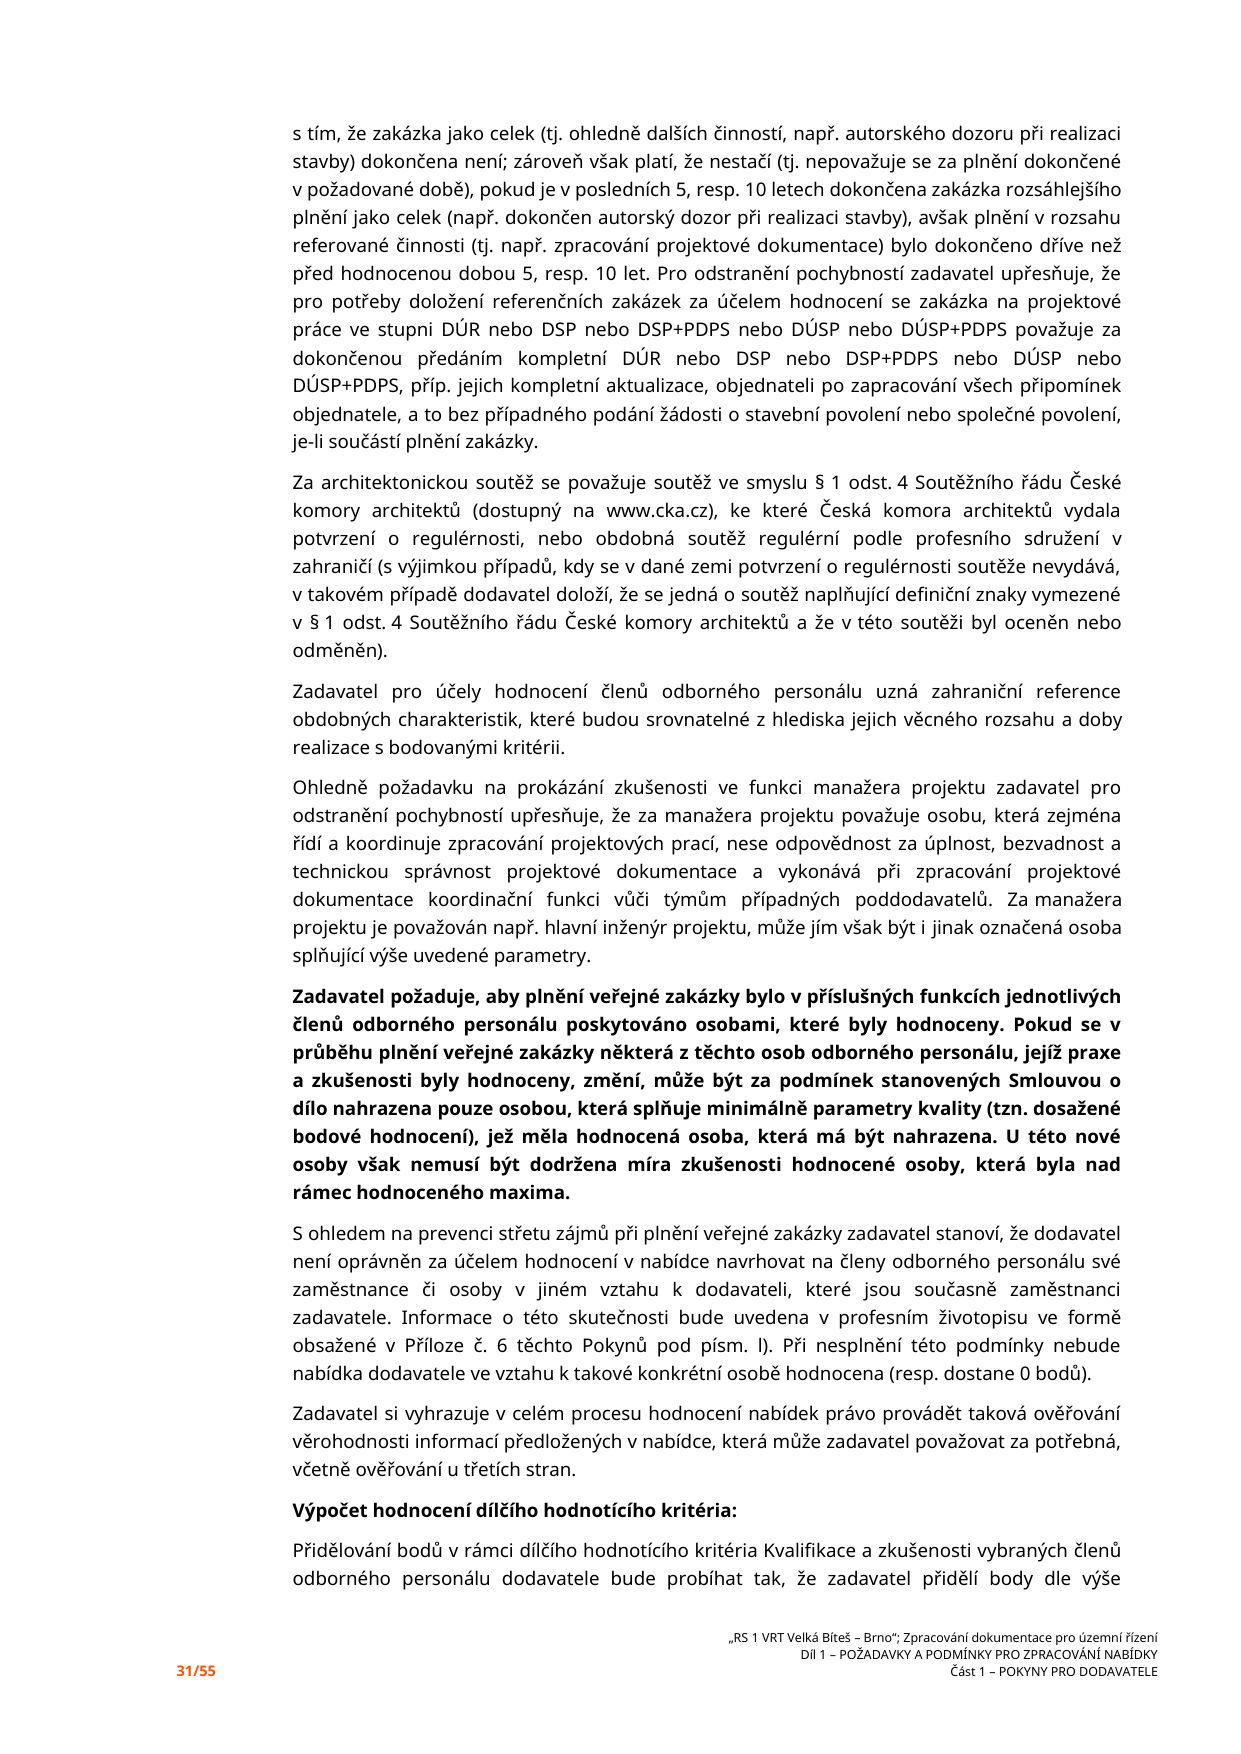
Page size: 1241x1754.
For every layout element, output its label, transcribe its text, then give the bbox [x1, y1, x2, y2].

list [292, 121, 1122, 454]
list Ohledně požadavku na prokázání zkušenosti ve funkci manažera projektu zadavatel pro odstranění pochybností upřesňuje, že za manažera projektu považuje osobu, která zejména řídí a koordinuje zpracování projektových prací, nese odpovědnost za úplnost, bezvadnost a technickou správnost projektové dokumentace a vykonává při zpracování projektové dokumentace koordinační funkci vůči týmům případných poddodavatelů. Za manažera projektu je považován např. hlavní inženýr projektu, může jím však být i jinak označená osoba splňující výše uvedené parametry. [292, 774, 1122, 968]
list Výpočet hodnocení dílčího hodnotícího kritéria: [292, 1497, 1122, 1523]
list Zadavatel pro účely hodnocení členů odborného personálu uzná zahraniční reference obdobných charakteristik, které budou srovnatelné z hlediska jejich věcného rozsahu a doby realizace s bodovanými kritérii. [292, 678, 1122, 759]
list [292, 1538, 1122, 1591]
list Za architektonickou soutěž se považuje soutěž ve smyslu § 1 odst. 4 Soutěžního řádu České komory architektů (dostupný na www.cka.cz), ke které Česká komora architektů vydala potvrzení o regulérnosti, nebo obdobná soutěž regulérní podle profesního sdružení v zahraničí (s výjimkou případů, kdy se v dané zemi potvrzení o regulérnosti soutěže nevydává, v takovém případě dodavatel doloží, že se jedná o soutěž naplňující definiční znaky vymezené v § 1 odst. 4 Soutěžního řádu České komory architektů a že v této soutěži byl oceněn nebo odměněn). [292, 469, 1122, 663]
list S ohledem na prevenci střetu zájmů při plnění veřejné zakázky zadavatel stanoví, že dodavatel není oprávněn za účelem hodnocení v nabídce navrhovat na členy odborného personálu své zaměstnance či osoby v jiném vztahu k dodavateli, které jsou současně zaměstnanci zadavatele. Informace o této skutečnosti bude uvedena v profesním životopisu ve formě obsažené v Příloze č. 6 těchto Pokynů pod písm. l). Při nesplnění této podmínky nebude nabídka dodavatele ve vztahu k takové konkrétní osobě hodnocena (resp. dostane 0 bodů). [292, 1220, 1122, 1386]
list Zadavatel si vyhrazuje v celém procesu hodnocení nabídek právo provádět taková ověřování věrohodnosti informací předložených v nabídce, která může zadavatel považovat za potřebná, včetně ověřování u třetích stran. [292, 1401, 1122, 1482]
list Zadavatel požaduje, aby plnění veřejné zakázky bylo v příslušných funkcích jednotlivých členů odborného personálu poskytováno osobami, které byly hodnoceny. Pokud se v průběhu plnění veřejné zakázky některá z těchto osob odborného personálu, jejíž praxe a zkušenosti byly hodnoceny, změní, může být za podmínek stanovených Smlouvou o dílo nahrazena pouze osobou, která splňuje minimálně parametry kvality (tzn. dosažené bodové hodnocení), jež měla hodnocená osoba, která má být nahrazena. U této nové osoby však nemusí být dodržena míra zkušenosti hodnocené osoby, která byla nad rámec hodnoceného maxima. [292, 983, 1122, 1205]
